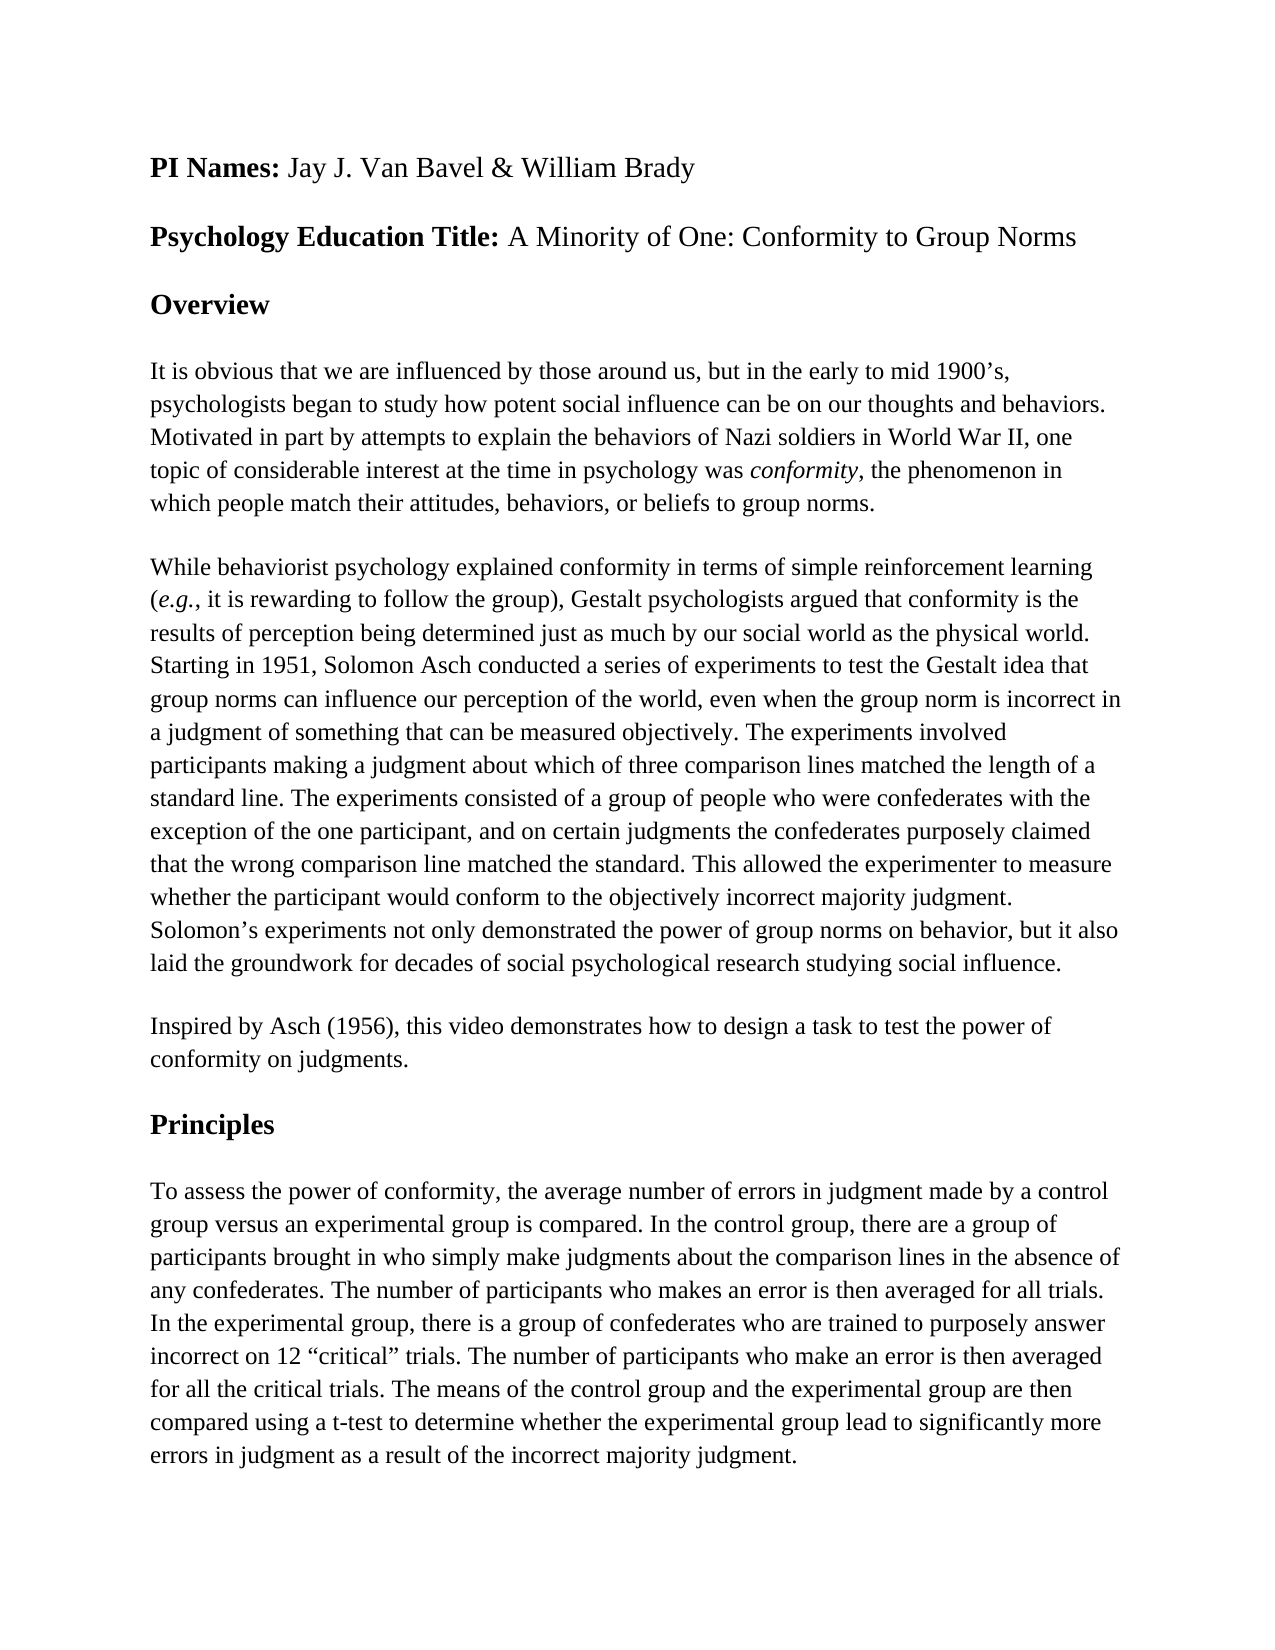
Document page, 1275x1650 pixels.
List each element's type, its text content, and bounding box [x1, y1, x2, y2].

text To assess the power of conformity, the average number of errors in judgment made by a control group versus an experimental group is compared. In the control group, there are a group of participants brought in who simply make judgments about the comparison lines in the absence of any confederates. The number of participants who makes an error is then averaged for all trials. In the experimental group, there is a group of confederates who are trained to purposely answer incorrect on 12 “critical” trials. The number of participants who make an error is then averaged for all the critical trials. The means of the control group and the experimental group are then compared using a t-test to determine whether the experimental group lead to significantly more errors in judgment as a result of the incorrect majority judgment. [150, 1176, 1125, 1469]
text Principles [150, 1107, 1125, 1141]
text Inspired by Asch (1956), this video demonstrates how to design a task to test the power of conformity on judgments. [150, 1011, 1125, 1073]
text PI Names: Jay J. Van Bavel & William Brady [150, 150, 1125, 183]
text Psychology Education Title: A Minority of One: Conformity to Group Norms [150, 219, 1125, 252]
text It is obvious that we are influenced by those around us, but in the early to mid 1900’s, psychologists began to study how potent social influence can be on our thoughts and behaviors. Motivated in part by attempts to explain the behaviors of Nazi soldiers in World War II, one topic of considerable interest at the time in psychology was conformity, the phenomenon in which people match their attitudes, behaviors, or beliefs to group norms. [150, 356, 1125, 517]
text Overview [150, 287, 1125, 321]
text While behaviorist psychology explained conformity in terms of simple reinforcement learning (e.g., it is rewarding to follow the group), Gestalt psychologists argued that conformity is the results of perception being determined just as much by our social world as the physical world. Starting in 1951, Solomon Asch conducted a series of experiments to test the Gestalt idea that group norms can influence our perception of the world, even when the group norm is incorrect in a judgment of something that can be measured objectively. The experiments involved participants making a judgment about which of three comparison lines matched the length of a standard line. The experiments consisted of a group of people who were confederates with the exception of the one participant, and on certain judgments the confederates purposely claimed that the wrong comparison line matched the standard. This allowed the experimenter to measure whether the participant would conform to the objectively incorrect majority judgment. Solomon’s experiments not only demonstrated the power of group norms on behavior, but it also laid the groundwork for decades of social psychological research studying social influence. [150, 552, 1125, 977]
